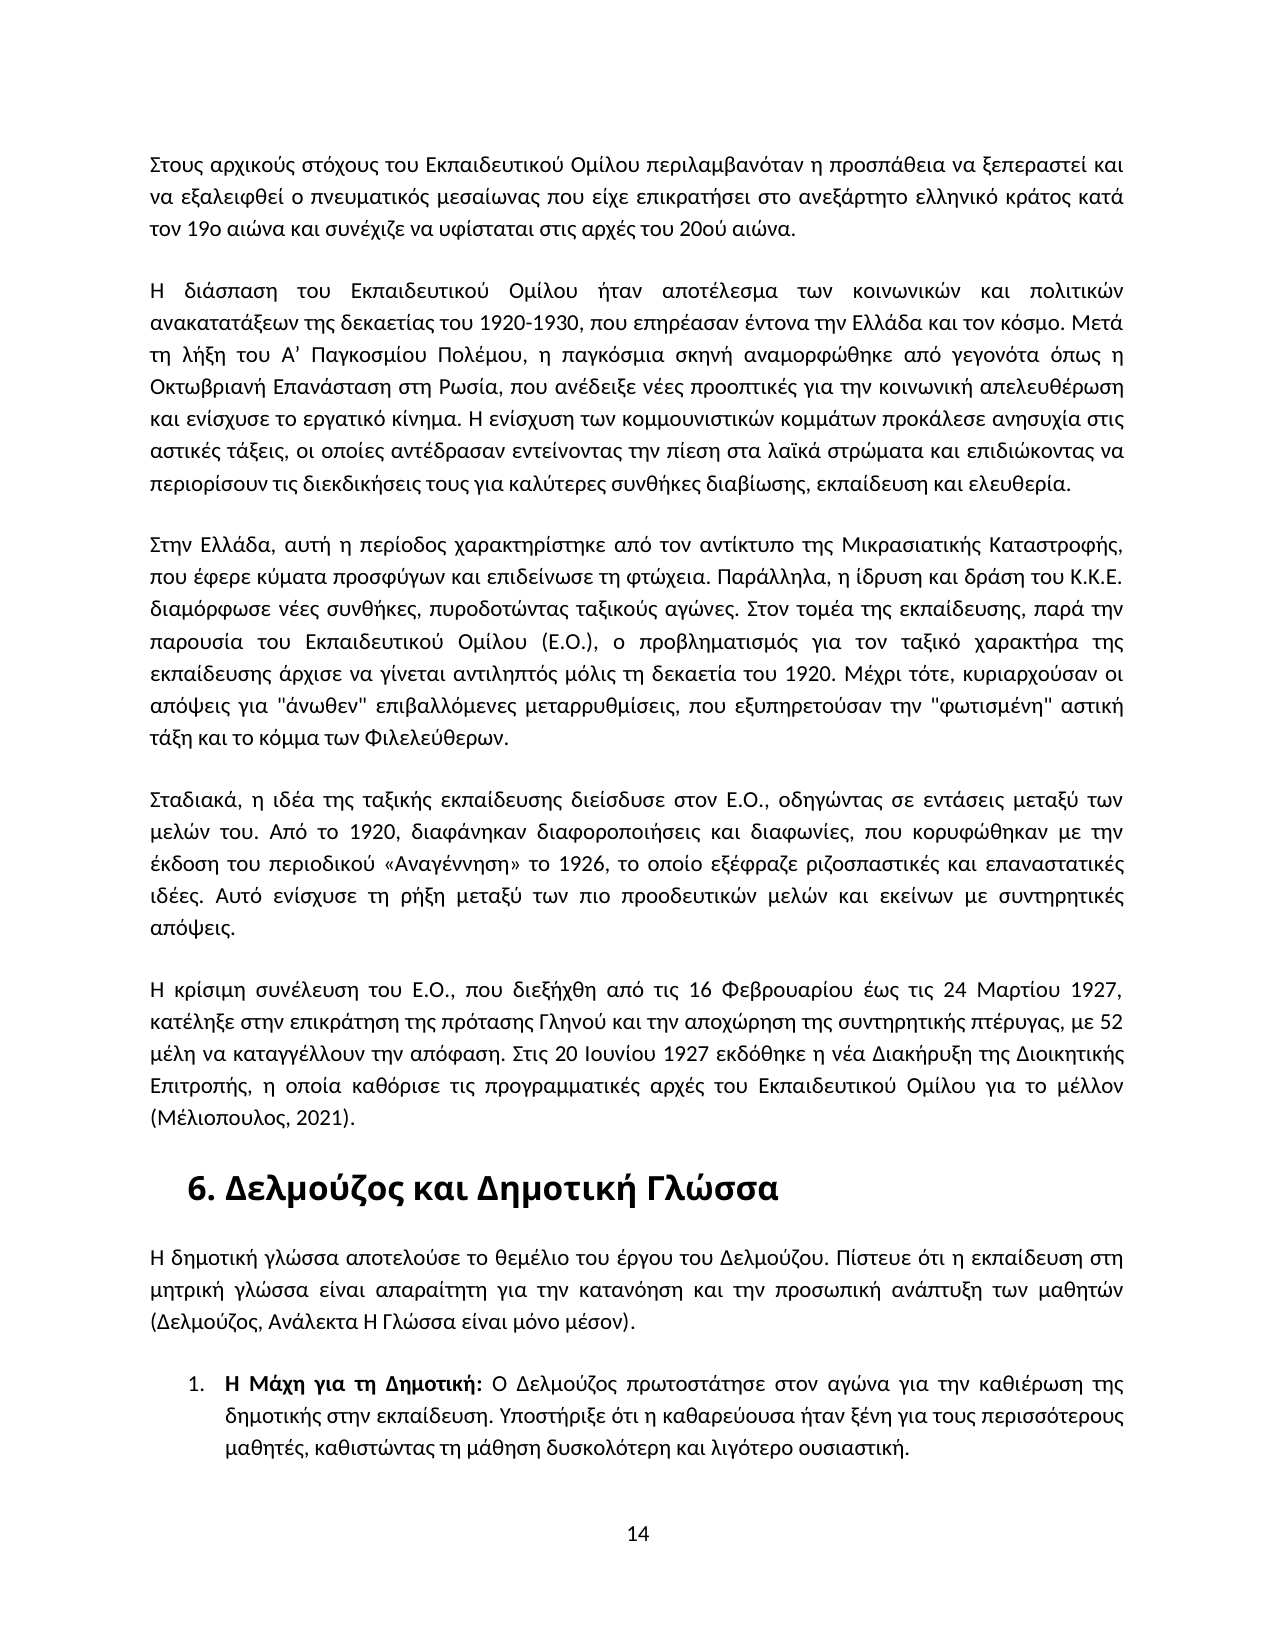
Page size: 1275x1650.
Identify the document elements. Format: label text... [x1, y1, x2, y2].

subtitle Δελμούζος και Δημοτική Γλώσσα [187, 1165, 1125, 1210]
text Η διάσπαση του Εκπαιδευτικού Ομίλου ήταν αποτέλεσμα των κοινωνικών και πολιτικών ανακατατάξεων της δεκαετίας του 1920-1930, που επηρέασαν έντονα την Ελλάδα και τον κόσμο. Μετά τη λήξη του Α’ Παγκοσμίου Πολέμου, η παγκόσμια σκηνή αναμορφώθηκε από γεγονότα όπως η Οκτωβριανή Επανάσταση στη Ρωσία, που ανέδειξε νέες προοπτικές για την κοινωνική απελευθέρωση και ενίσχυσε το εργατικό κίνημα. Η ενίσχυση των κομμουνιστικών κομμάτων προκάλεσε ανησυχία στις αστικές τάξεις, οι οποίες αντέδρασαν εντείνοντας την πίεση στα λαϊκά στρώματα και επιδιώκοντας να περιορίσουν τις διεκδικήσεις τους για καλύτερες συνθήκες διαβίωσης, εκπαίδευση και ελευθερία. [150, 276, 1125, 497]
text Η κρίσιμη συνέλευση του Ε.Ο., που διεξήχθη από τις 16 Φεβρουαρίου έως τις 24 Μαρτίου 1927, κατέληξε στην επικράτηση της πρότασης Γληνού και την αποχώρηση της συντηρητικής πτέρυγας, με 52 μέλη να καταγγέλλουν την απόφαση. Στις 20 Ιουνίου 1927 εκδόθηκε η νέα Διακήρυξη της Διοικητικής Επιτροπής, η οποία καθόρισε τις προγραμματικές αρχές του Εκπαιδευτικού Ομίλου για το μέλλον . [150, 975, 1125, 1132]
text Στην Ελλάδα, αυτή η περίοδος χαρακτηρίστηκε από τον αντίκτυπο της Μικρασιατικής Καταστροφής, που έφερε κύματα προσφύγων και επιδείνωσε τη φτώχεια. Παράλληλα, η ίδρυση και δράση του Κ.Κ.Ε. διαμόρφωσε νέες συνθήκες, πυροδοτώντας ταξικούς αγώνες. Στον τομέα της εκπαίδευσης, παρά την παρουσία του Εκπαιδευτικού Ομίλου (Ε.Ο.), ο προβληματισμός για τον ταξικό χαρακτήρα της εκπαίδευσης άρχισε να γίνεται αντιληπτός μόλις τη δεκαετία του 1920. Μέχρι τότε, κυριαρχούσαν οι απόψεις για "άνωθεν" επιβαλλόμενες μεταρρυθμίσεις, που εξυπηρετούσαν την "φωτισμένη" αστική τάξη και το κόμμα των Φιλελεύθερων. [150, 530, 1125, 751]
text Σταδιακά, η ιδέα της ταξικής εκπαίδευσης διείσδυσε στον Ε.Ο., οδηγώντας σε εντάσεις μεταξύ των μελών του. Από το 1920, διαφάνηκαν διαφοροποιήσεις και διαφωνίες, που κορυφώθηκαν με την έκδοση του περιοδικού «Αναγέννηση» το 1926, το οποίο εξέφραζε ριζοσπαστικές και επαναστατικές ιδέες. Αυτό ενίσχυσε τη ρήξη μεταξύ των πιο προοδευτικών μελών και εκείνων με συντηρητικές απόψεις. [150, 785, 1125, 941]
text Στους αρχικούς στόχους του Εκπαιδευτικού Ομίλου περιλαμβανόταν η προσπάθεια να ξεπεραστεί και να εξαλειφθεί ο πνευματικός μεσαίωνας που είχε επικρατήσει στο ανεξάρτητο ελληνικό κράτος κατά τον 19ο αιώνα και συνέχιζε να υφίσταται στις αρχές του 20ού αιώνα. [150, 150, 1125, 242]
text Η δημοτική γλώσσα αποτελούσε το θεμέλιο του έργου του Δελμούζου. Πίστευε ότι η εκπαίδευση στη μητρική γλώσσα είναι απαραίτητη για την κατανόηση και την προσωπική ανάπτυξη των μαθητών . [150, 1243, 1125, 1335]
list Η Μάχη για τη Δημοτική: Ο Δελμούζος πρωτοστάτησε στον αγώνα για την καθιέρωση της δημοτικής στην εκπαίδευση. Υποστήριξε ότι η καθαρεύουσα ήταν ξένη για τους περισσότερους μαθητές, καθιστώντας τη μάθηση δυσκολότερη και λιγότερο ουσιαστική. [187, 1369, 1125, 1461]
